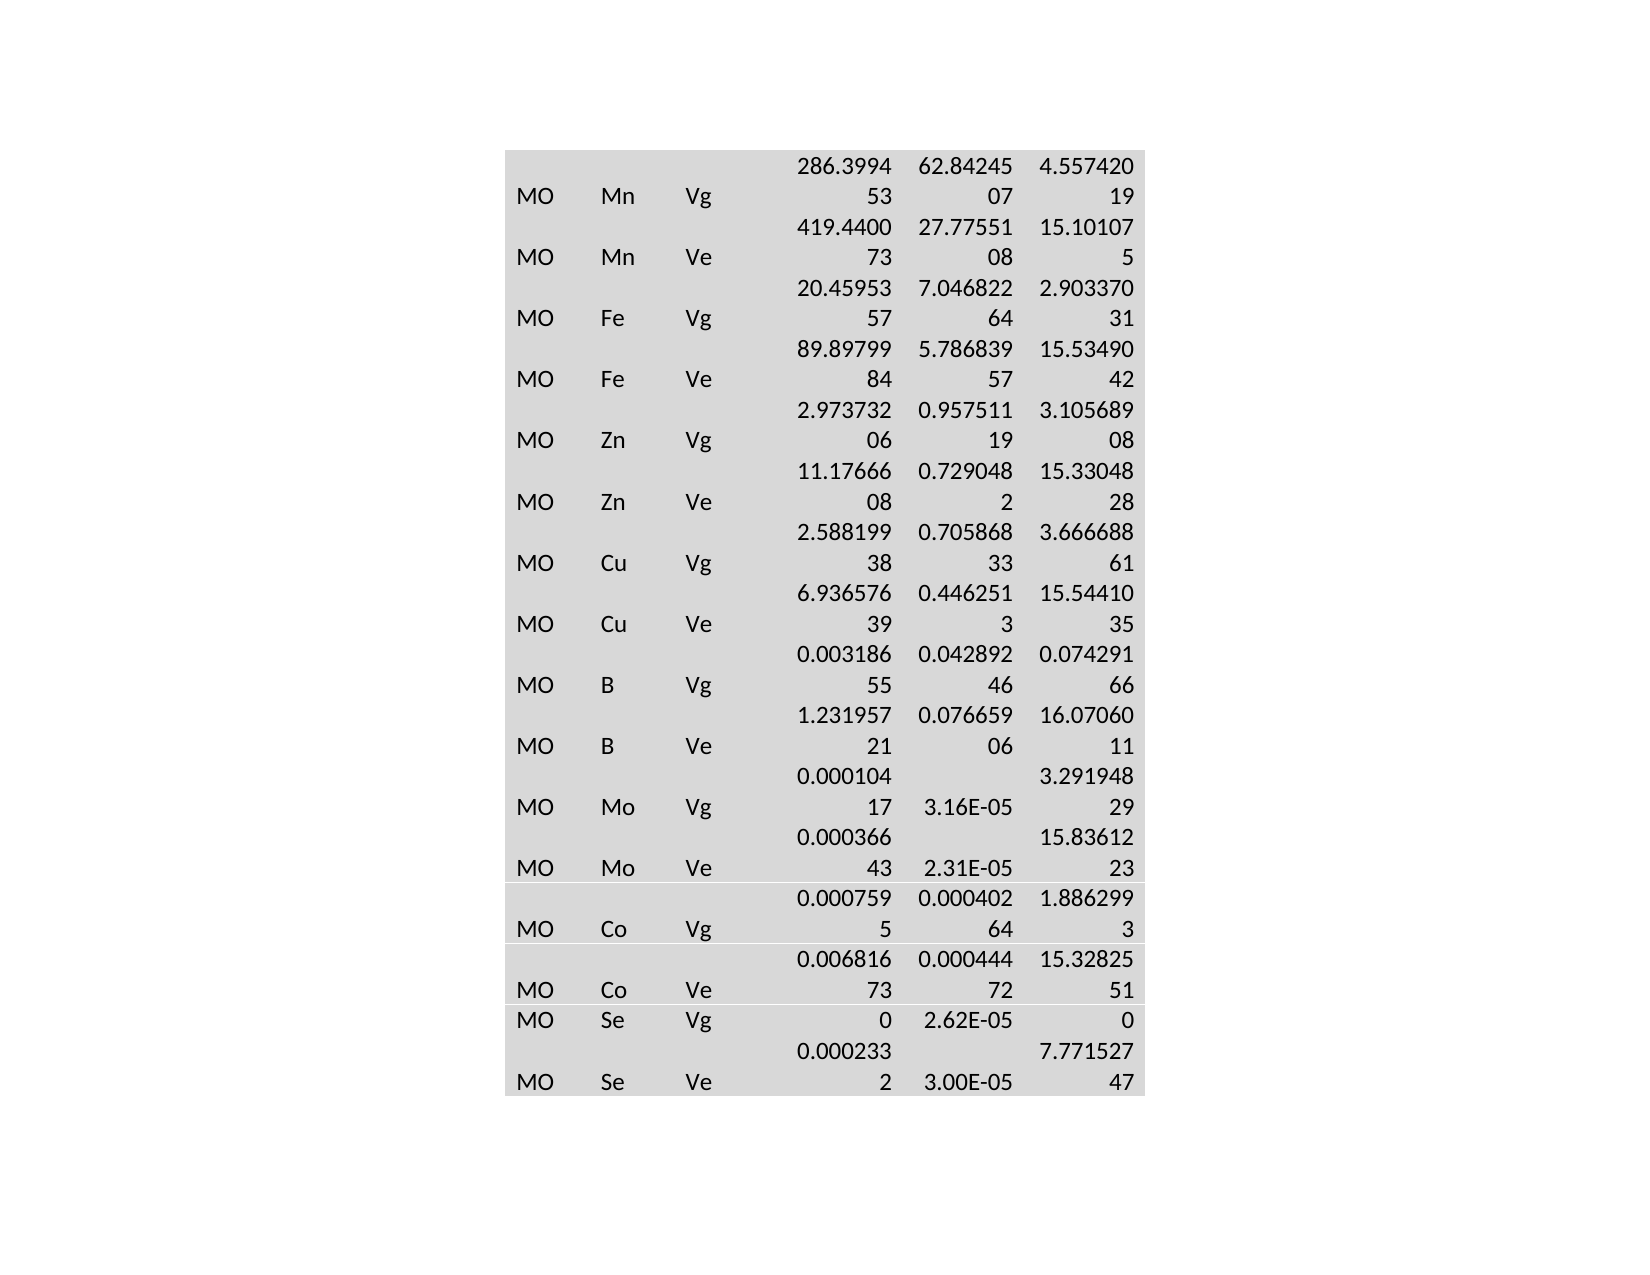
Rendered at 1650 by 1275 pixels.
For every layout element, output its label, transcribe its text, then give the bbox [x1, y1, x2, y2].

table_cell MO [505, 1035, 589, 1096]
table_cell Ve [674, 944, 782, 1004]
table_cell 3.66668861 [1024, 516, 1145, 577]
table_cell Zn [589, 394, 674, 455]
table_cell MO [505, 821, 589, 882]
table_cell 1.8862993 [1024, 883, 1145, 943]
table_cell 2.97373206 [782, 394, 903, 455]
table_cell Fe [589, 272, 674, 333]
table_cell 7.77152747 [1024, 1035, 1145, 1096]
table_cell 0.00036643 [782, 821, 903, 882]
table_cell MO [505, 760, 589, 821]
table_cell 27.7755108 [903, 211, 1024, 272]
table_cell MO [505, 333, 589, 394]
table_cell Ve [674, 821, 782, 882]
table_cell 20.4595357 [782, 272, 903, 333]
table_cell MO [505, 699, 589, 760]
table_cell 0.70586833 [903, 516, 1024, 577]
table_cell Cu [589, 516, 674, 577]
table_cell Ve [674, 455, 782, 516]
table_cell MO [505, 1005, 589, 1035]
table_cell Vg [674, 883, 782, 943]
table_cell MO [505, 638, 589, 699]
table_cell 0.04289246 [903, 638, 1024, 699]
table_cell MO [505, 577, 589, 638]
table_cell Vg [674, 516, 782, 577]
table_cell MO [505, 150, 589, 211]
table_cell 2.31E-05 [903, 821, 1024, 882]
table_cell 0 [1024, 1005, 1145, 1035]
table_cell 419.440073 [782, 211, 903, 272]
table_cell 89.8979984 [782, 333, 903, 394]
table_cell 0.7290482 [903, 455, 1024, 516]
table_cell 0.0007595 [782, 883, 903, 943]
table_cell 16.0706011 [1024, 699, 1145, 760]
table_cell MO [505, 516, 589, 577]
table_cell 0 [782, 1005, 903, 1035]
table_cell Se [589, 1035, 674, 1096]
table_cell 15.5349042 [1024, 333, 1145, 394]
table_cell 5.78683957 [903, 333, 1024, 394]
table_cell Vg [674, 272, 782, 333]
table_cell 15.101075 [1024, 211, 1145, 272]
table_cell 15.5441035 [1024, 577, 1145, 638]
table_cell 0.07665906 [903, 699, 1024, 760]
table_cell 286.399453 [782, 150, 903, 211]
table_cell Co [589, 944, 674, 1004]
table_cell B [589, 699, 674, 760]
table_cell Zn [589, 455, 674, 516]
table_cell 4.55742019 [1024, 150, 1145, 211]
table_cell Mo [589, 760, 674, 821]
table_cell MO [505, 455, 589, 516]
table_cell 15.3282551 [1024, 944, 1145, 1004]
table_cell 3.00E-05 [903, 1035, 1024, 1096]
table_cell 6.93657639 [782, 577, 903, 638]
table_cell 0.00040264 [903, 883, 1024, 943]
table_cell 0.4462513 [903, 577, 1024, 638]
table_cell 0.00318655 [782, 638, 903, 699]
table_cell Se [589, 1005, 674, 1035]
table_cell 0.07429166 [1024, 638, 1145, 699]
table_cell Ve [674, 211, 782, 272]
table_cell Mn [589, 150, 674, 211]
table_cell 15.8361223 [1024, 821, 1145, 882]
table_cell Vg [674, 394, 782, 455]
table_cell 2.58819938 [782, 516, 903, 577]
table_cell 15.3304828 [1024, 455, 1145, 516]
table_cell 0.00681673 [782, 944, 903, 1004]
table_cell 0.95751119 [903, 394, 1024, 455]
table_cell 3.10568908 [1024, 394, 1145, 455]
table_cell 0.0002332 [782, 1035, 903, 1096]
table_cell 62.8424507 [903, 150, 1024, 211]
table_cell 3.16E-05 [903, 760, 1024, 821]
table_cell Mn [589, 211, 674, 272]
table_cell Vg [674, 1005, 782, 1035]
table_cell Vg [674, 760, 782, 821]
table_cell Ve [674, 699, 782, 760]
table_cell 3.29194829 [1024, 760, 1145, 821]
table_cell Mo [589, 821, 674, 882]
table_cell MO [505, 944, 589, 1004]
table_cell 11.1766608 [782, 455, 903, 516]
table_cell Vg [674, 150, 782, 211]
table_cell Ve [674, 577, 782, 638]
table_cell Vg [674, 638, 782, 699]
table_cell 0.00044472 [903, 944, 1024, 1004]
table_cell 2.90337031 [1024, 272, 1145, 333]
table_cell MO [505, 883, 589, 943]
table_cell Co [589, 883, 674, 943]
table_cell MO [505, 272, 589, 333]
table_cell 7.04682264 [903, 272, 1024, 333]
table_cell MO [505, 211, 589, 272]
table_cell Ve [674, 333, 782, 394]
table_cell 2.62E-05 [903, 1005, 1024, 1035]
table_cell Cu [589, 577, 674, 638]
table_cell Fe [589, 333, 674, 394]
table_cell 1.23195721 [782, 699, 903, 760]
table_cell B [589, 638, 674, 699]
table_cell MO [505, 394, 589, 455]
table_cell Ve [674, 1035, 782, 1096]
table_cell 0.00010417 [782, 760, 903, 821]
